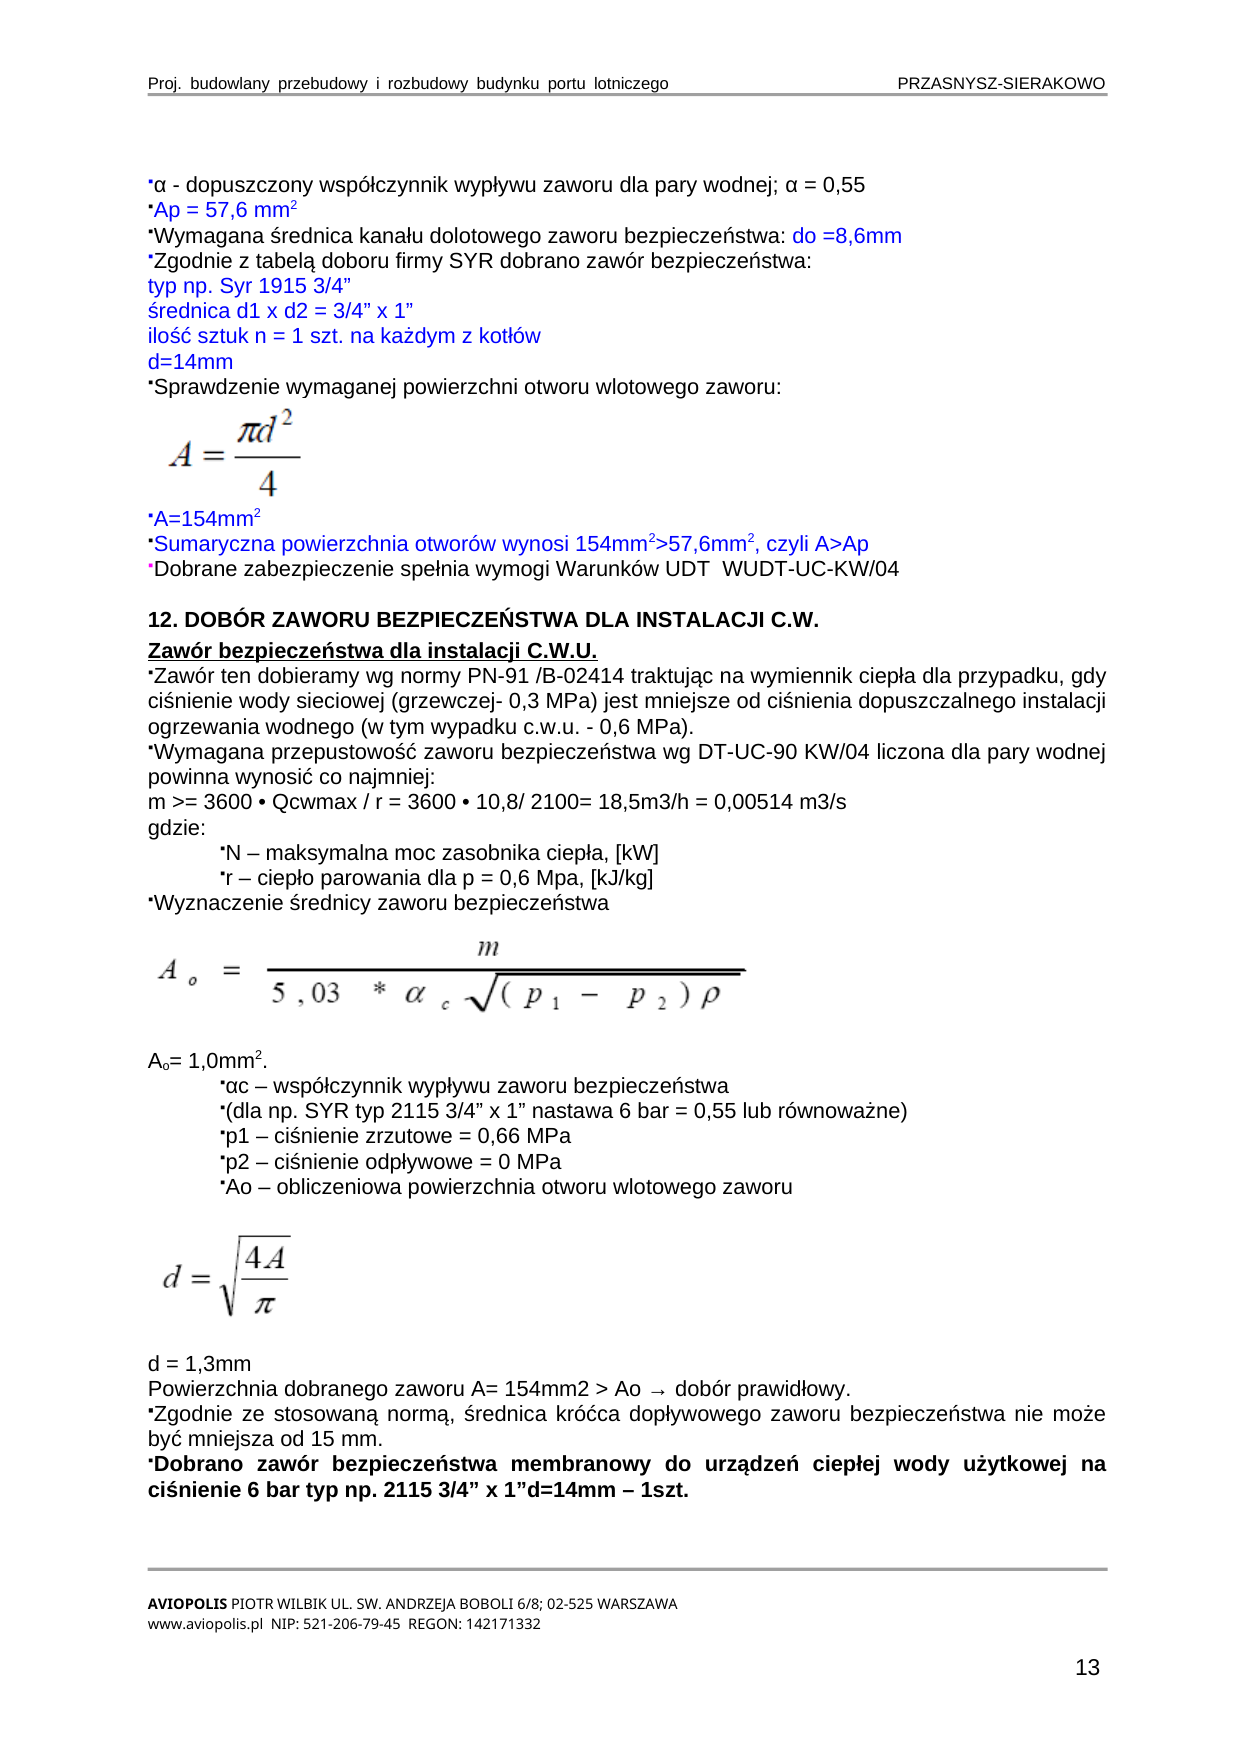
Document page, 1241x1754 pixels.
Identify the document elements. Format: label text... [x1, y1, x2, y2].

picture [147, 398, 315, 506]
text m >= 3600 • Qcwmax / r = 3600 • 10,8/ 2100= 18,5m3/h = 0,00514 m3/s [148, 789, 1107, 814]
list A=154mm2 [148, 506, 1107, 531]
list Ap = 57,6 mm2 [148, 197, 1107, 222]
text Zawór bezpieczeństwa dla instalacji C.W.U. [148, 638, 1107, 663]
list Wyznaczenie średnicy zaworu bezpieczeństwa [148, 890, 1107, 915]
list Zgodnie ze stosowaną normą, średnica króćca dopływowego zaworu bezpieczeństwa nie może być mniejsza od 15 mm. [148, 1401, 1107, 1451]
list p1 – ciśnienie zrzutowe = 0,66 MPa [219, 1123, 1107, 1148]
list Wymagana przepustowość zaworu bezpieczeństwa wg DT-UC-90 KW/04 liczona dla pary wodnej powinna wynosić co najmniej: [148, 739, 1107, 789]
list Wymagana średnica kanału dolotowego zaworu bezpieczeństwa: do =8,6mm [148, 222, 1107, 248]
list (dla np. SYR typ 2115 3/4” x 1” nastawa 6 bar = 0,55 lub równoważne) [219, 1098, 1107, 1123]
text ilość sztuk n = 1 szt. na każdym z kotłów [148, 323, 1107, 348]
text d=14mm [148, 348, 1107, 374]
text Powierzchnia dobranego zaworu A= 154mm2 > Ao → dobór prawidłowy. [148, 1376, 1107, 1401]
text Ao= 1,0mm2. [148, 1048, 1107, 1073]
text d = 1,3mm [148, 1351, 1107, 1376]
list Dobrano zawór bezpieczeństwa membranowy do urządzeń ciepłej wody użytkowej na ciśnienie 6 bar typ np. 2115 3/4” x 1”d=14mm – 1szt. [148, 1451, 1107, 1502]
list Ao – obliczeniowa powierzchnia otworu wlotowego zaworu [219, 1174, 1107, 1199]
list Dobrane zabezpieczenie spełnia wymogi Warunków UDT WUDT-UC-KW/04 [148, 556, 1107, 581]
list αc – współczynnik wypływu zaworu bezpieczeństwa [219, 1073, 1107, 1098]
subtitle 12. DOBÓR ZAWORU BEZPIECZEŃSTWA DLA INSTALACJI C.W. [148, 606, 1107, 632]
text typ np. Syr 1915 3/4” [148, 273, 1107, 298]
text średnica d1 x d2 = 3/4” x 1” [148, 298, 1107, 323]
list Zawór ten dobieramy wg normy PN-91 /B-02414 traktując na wymiennik ciepła dla przypadku, gdy ciśnienie wody sieciowej (grzewczej- 0,3 MPa) jest mniejsze od ciśnienia dopuszczalnego instalacji ogrzewania wodnego (w tym wypadku c.w.u. - 0,6 MPa). [148, 663, 1107, 739]
text gdzie: [148, 814, 1107, 839]
list Sprawdzenie wymaganej powierzchni otworu wlotowego zaworu: [148, 374, 1107, 399]
list Sumaryczna powierzchnia otworów wynosi 154mm2>57,6mm2, czyli A>Ap [148, 531, 1107, 556]
list r – ciepło parowania dla p = 0,6 Mpa, [kJ/kg] [219, 865, 1107, 890]
list Zgodnie z tabelą doboru firmy SYR dobrano zawór bezpieczeństwa: [148, 248, 1107, 273]
list α - dopuszczony współczynnik wypływu zaworu dla pary wodnej; α = 0,55 [148, 172, 1107, 197]
list p2 – ciśnienie odpływowe = 0 MPa [219, 1148, 1107, 1174]
list N – maksymalna moc zasobnika ciepła, [kW] [219, 839, 1107, 865]
